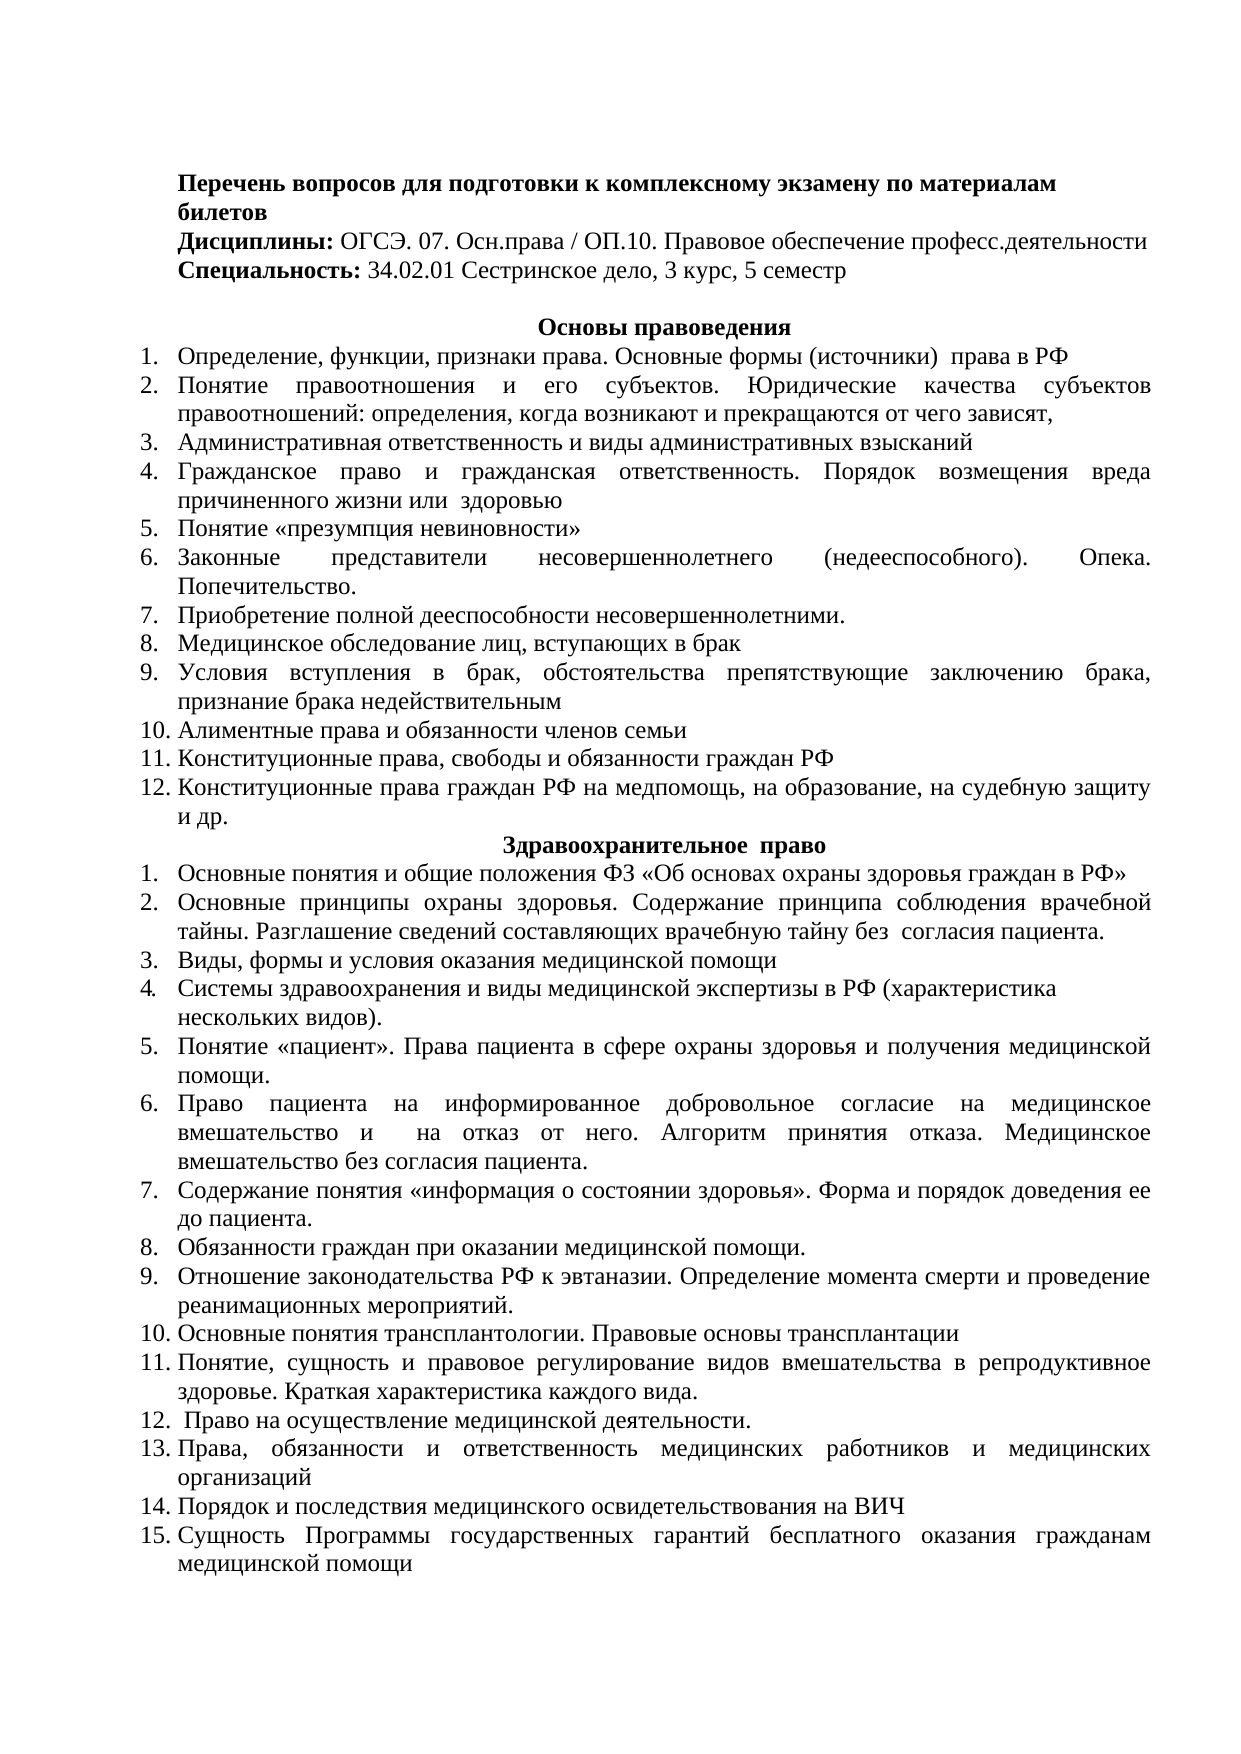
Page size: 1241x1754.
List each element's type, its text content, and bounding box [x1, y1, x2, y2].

list Алиментные права и обязанности членов семьи [140, 715, 1152, 743]
list Основные принципы охраны здоровья. Содержание принципа соблюдения врачебной тайны. Разглашение сведений составляющих врачебную тайну без согласия пациента. [140, 887, 1152, 945]
list Отношение законодательства РФ к эвтаназии. Определение момента смерти и проведение реанимационных мероприятий. [140, 1261, 1152, 1318]
list Право на осуществление медицинской деятельности. [140, 1405, 1152, 1433]
text Основы правоведения [177, 312, 1152, 341]
list Понятие «презумпция невиновности» [140, 513, 1152, 542]
list Системы здравоохранения и виды медицинской экспертизы в РФ (характеристика нескольких видов). [140, 973, 1152, 1031]
list Обязанности граждан при оказании медицинской помощи. [140, 1232, 1152, 1261]
list Конституционные права граждан РФ на медпомощь, на образование, на судебную защиту и др. [140, 772, 1152, 830]
list Понятие правоотношения и его субъектов. Юридические качества субъектов правоотношений: определения, когда возникают и прекращаются от чего зависят, [140, 370, 1152, 427]
list Законные представители несовершеннолетнего (недееспособного). Опека. Попечительство. [140, 542, 1152, 600]
list Основные понятия трансплантологии. Правовые основы трансплантации [140, 1318, 1152, 1347]
list Понятие, сущность и правовое регулирование видов вмешательства в репродуктивное здоровье. Краткая характеристика каждого вида. [140, 1347, 1152, 1405]
list Гражданское право и гражданская ответственность. Порядок возмещения вреда причиненного жизни или здоровью [140, 456, 1152, 513]
text Дисциплины: ОГСЭ. 07. Осн.права / ОП.10. Правовое обеспечение професс.деятельности [177, 226, 412, 255]
list Административная ответственность и виды административных взысканий [140, 427, 1152, 456]
list Виды, формы и условия оказания медицинской помощи [140, 945, 1152, 973]
text Здравоохранительное право [177, 830, 1152, 858]
list Определение, функции, признаки права. Основные формы (источники) права в РФ [140, 341, 1152, 370]
list Приобретение полной дееспособности несовершеннолетними. [140, 600, 1152, 628]
text Специальность: 34.02.01 Сестринское дело, 3 курс, 5 семестр [177, 255, 1152, 283]
list Сущность Программы государственных гарантий бесплатного оказания гражданам медицинской помощи [140, 1520, 1152, 1577]
list Право пациента на информированное добровольное согласие на медицинское вмешательство и на отказ от него. Алгоритм принятия отказа. Медицинское вмешательство без согласия пациента. [140, 1088, 1152, 1175]
list Медицинское обследование лиц, вступающих в брак [140, 628, 1152, 657]
list Права, обязанности и ответственность медицинских работников и медицинских организаций [140, 1433, 1152, 1491]
list Содержание понятия «информация о состоянии здоровья». Форма и порядок доведения ее до пациента. [140, 1175, 1152, 1232]
list Условия вступления в брак, обстоятельства препятствующие заключению брака, признание брака недействительным [140, 657, 1152, 715]
list Конституционные права, свободы и обязанности граждан РФ [140, 743, 1152, 772]
list Понятие «пациент». Права пациента в сфере охраны здоровья и получения медицинской помощи. [140, 1031, 1152, 1088]
list Порядок и последствия медицинского освидетельствования на ВИЧ [140, 1491, 1152, 1520]
list Основные понятия и общие положения ФЗ «Об основах охраны здоровья граждан в РФ» [140, 858, 1152, 887]
text Перечень вопросов для подготовки к комплексному экзамену по материалам билетов [177, 168, 1152, 226]
